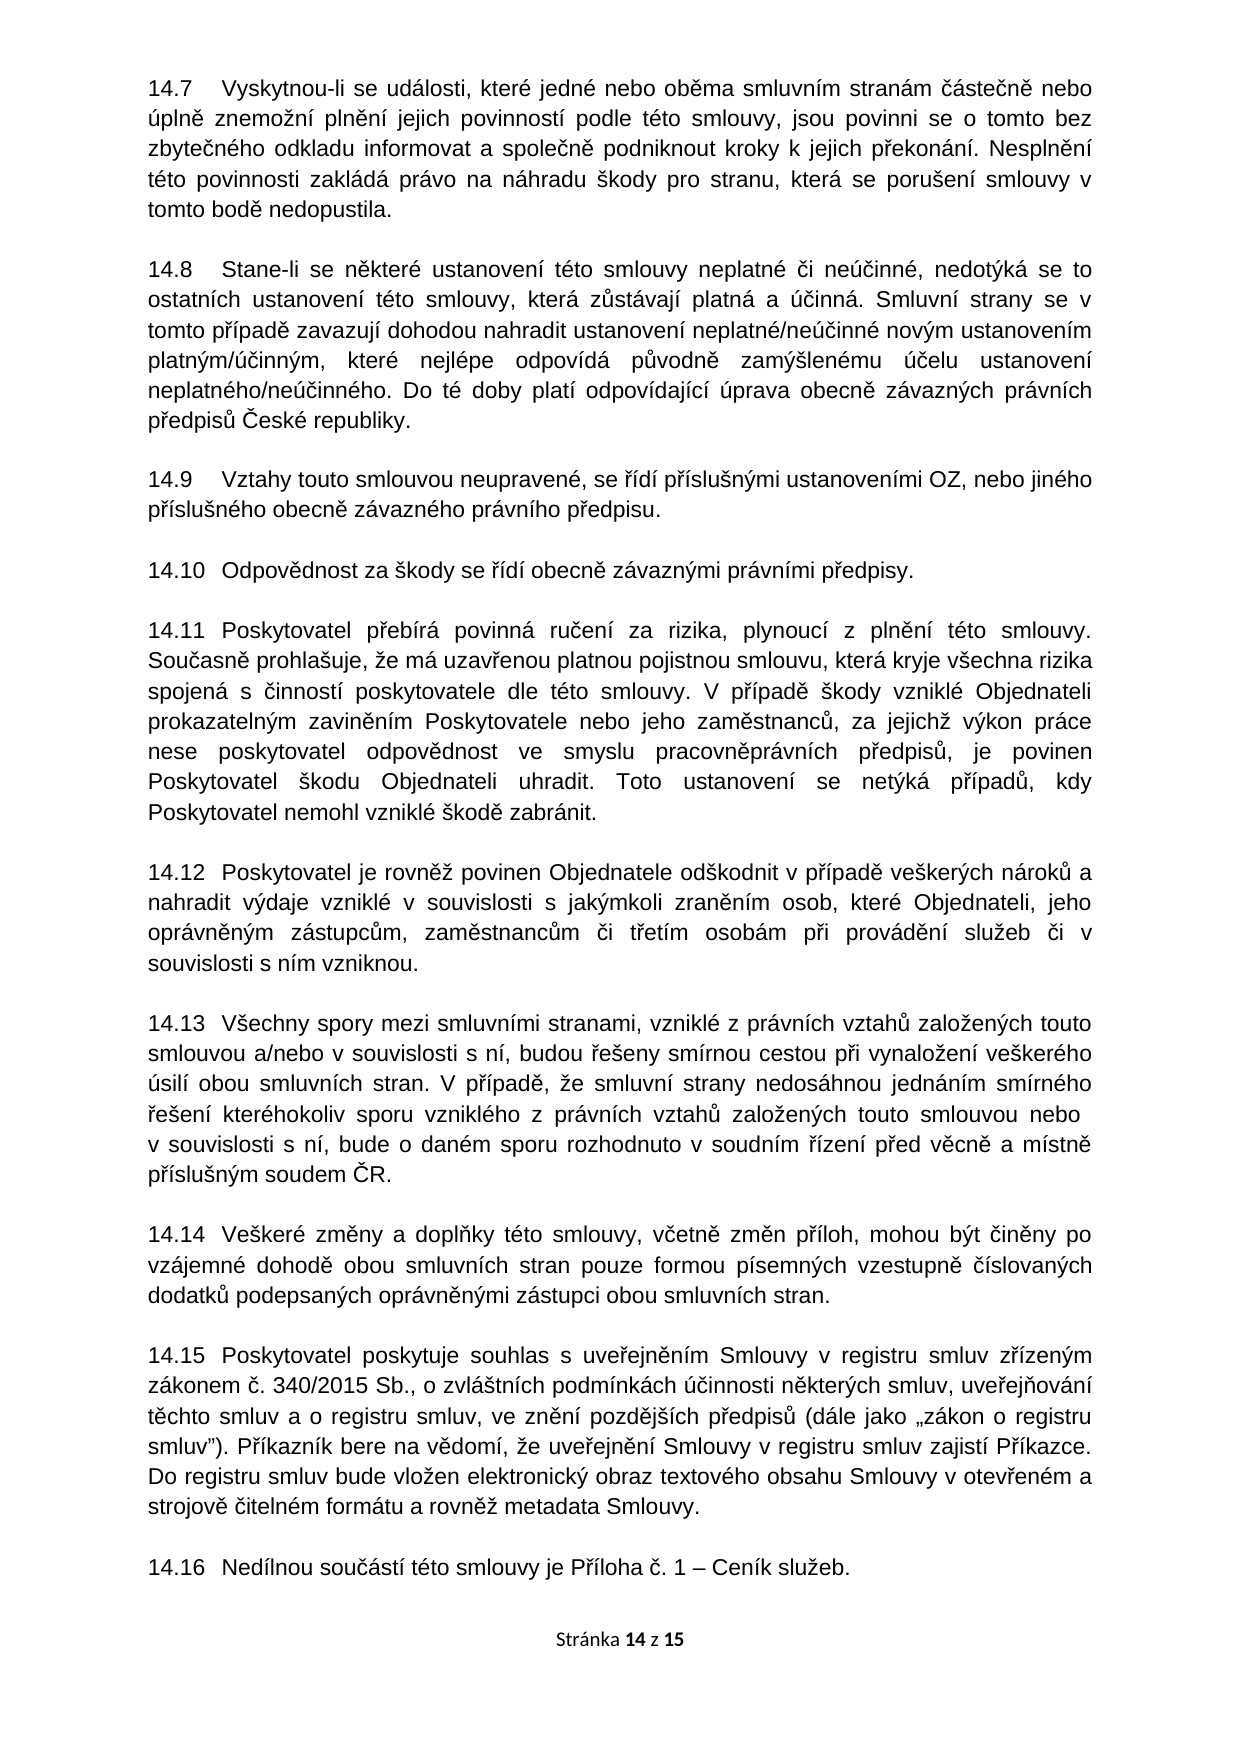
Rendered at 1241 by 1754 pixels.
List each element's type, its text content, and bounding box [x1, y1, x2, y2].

list Poskytovatel je rovněž povinen Objednatele odškodnit v případě veškerých nároků a nahradit výdaje vzniklé v souvislosti s jakýmkoli zraněním osob, které Objednateli, jeho oprávněným zástupcům, zaměstnancům či třetím osobám při provádění služeb či v souvislosti s ním vzniknou. [148, 859, 1093, 976]
list Stane-li se některé ustanovení této smlouvy neplatné či neúčinné, nedotýká se to ostatních ustanovení této smlouvy, která zůstávají platná a účinná. Smluvní strany se v tomto případě zavazují dohodou nahradit ustanovení neplatné/neúčinné novým ustanovením platným/účinným, které nejlépe odpovídá původně zamýšlenému účelu ustanovení neplatného/neúčinného. Do té doby platí odpovídající úprava obecně závazných právních předpisů České republiky. [148, 256, 1093, 433]
list Veškeré změny a doplňky této smlouvy, včetně změn příloh, mohou být činěny po vzájemné dohodě obou smluvních stran pouze formou písemných vzestupně číslovaných dodatků podepsaných oprávněnými zástupci obou smluvních stran. [148, 1221, 1093, 1308]
list Vyskytnou-li se události, které jedné nebo oběma smluvním stranám částečně nebo úplně znemožní plnění jejich povinností podle této smlouvy, jsou povinni se o tomto bez zbytečného odkladu informovat a společně podniknout kroky k jejich překonání. Nesplnění této povinnosti zakládá právo na náhradu škody pro stranu, která se porušení smlouvy v tomto bodě nedopustila. [148, 75, 1093, 222]
list Vztahy touto smlouvou neupravené, se řídí příslušnými ustanoveními OZ, nebo jiného příslušného obecně závazného právního předpisu. [148, 466, 1093, 523]
list Nedílnou součástí této smlouvy je Příloha č. 1 – Ceník služeb. [148, 1554, 1093, 1580]
list Všechny spory mezi smluvními stranami, vzniklé z právních vztahů založených touto smlouvou a/nebo v souvislosti s ní, budou řešeny smírnou cestou při vynaložení veškerého úsilí obou smluvních stran. V případě, že smluvní strany nedosáhnou jednáním smírného řešení kteréhokoliv sporu vzniklého z právních vztahů založených touto smlouvou nebo v souvislosti s ní, bude o daném sporu rozhodnuto v soudním řízení před věcně a místně příslušným soudem ČR. [148, 1010, 1093, 1187]
list Odpovědnost za škody se řídí obecně závaznými právními předpisy. [148, 557, 1093, 583]
list Poskytovatel přebírá povinná ručení za rizika, plynoucí z plnění této smlouvy. Současně prohlašuje, že má uzavřenou platnou pojistnou smlouvu, která kryje všechna rizika spojená s činností poskytovatele dle této smlouvy. V případě škody vzniklé Objednateli prokazatelným zaviněním Poskytovatele nebo jeho zaměstnanců, za jejichž výkon práce nese poskytovatel odpovědnost ve smyslu pracovněprávních předpisů, je povinen Poskytovatel škodu Objednateli uhradit. Toto ustanovení se netýká případů, kdy Poskytovatel nemohl vzniklé škodě zabránit. [148, 617, 1093, 825]
list Poskytovatel poskytuje souhlas s uveřejněním Smlouvy v registru smluv zřízeným zákonem č. 340/2015 Sb., o zvláštních podmínkách účinnosti některých smluv, uveřejňování těchto smluv a o registru smluv, ve znění pozdějších předpisů (dále jako „zákon o registru smluv”). Příkazník bere na vědomí, že uveřejnění Smlouvy v registru smluv zajistí Příkazce. Do registru smluv bude vložen elektronický obraz textového obsahu Smlouvy v otevřeném a strojově čitelném formátu a rovněž metadata Smlouvy. [148, 1342, 1093, 1519]
